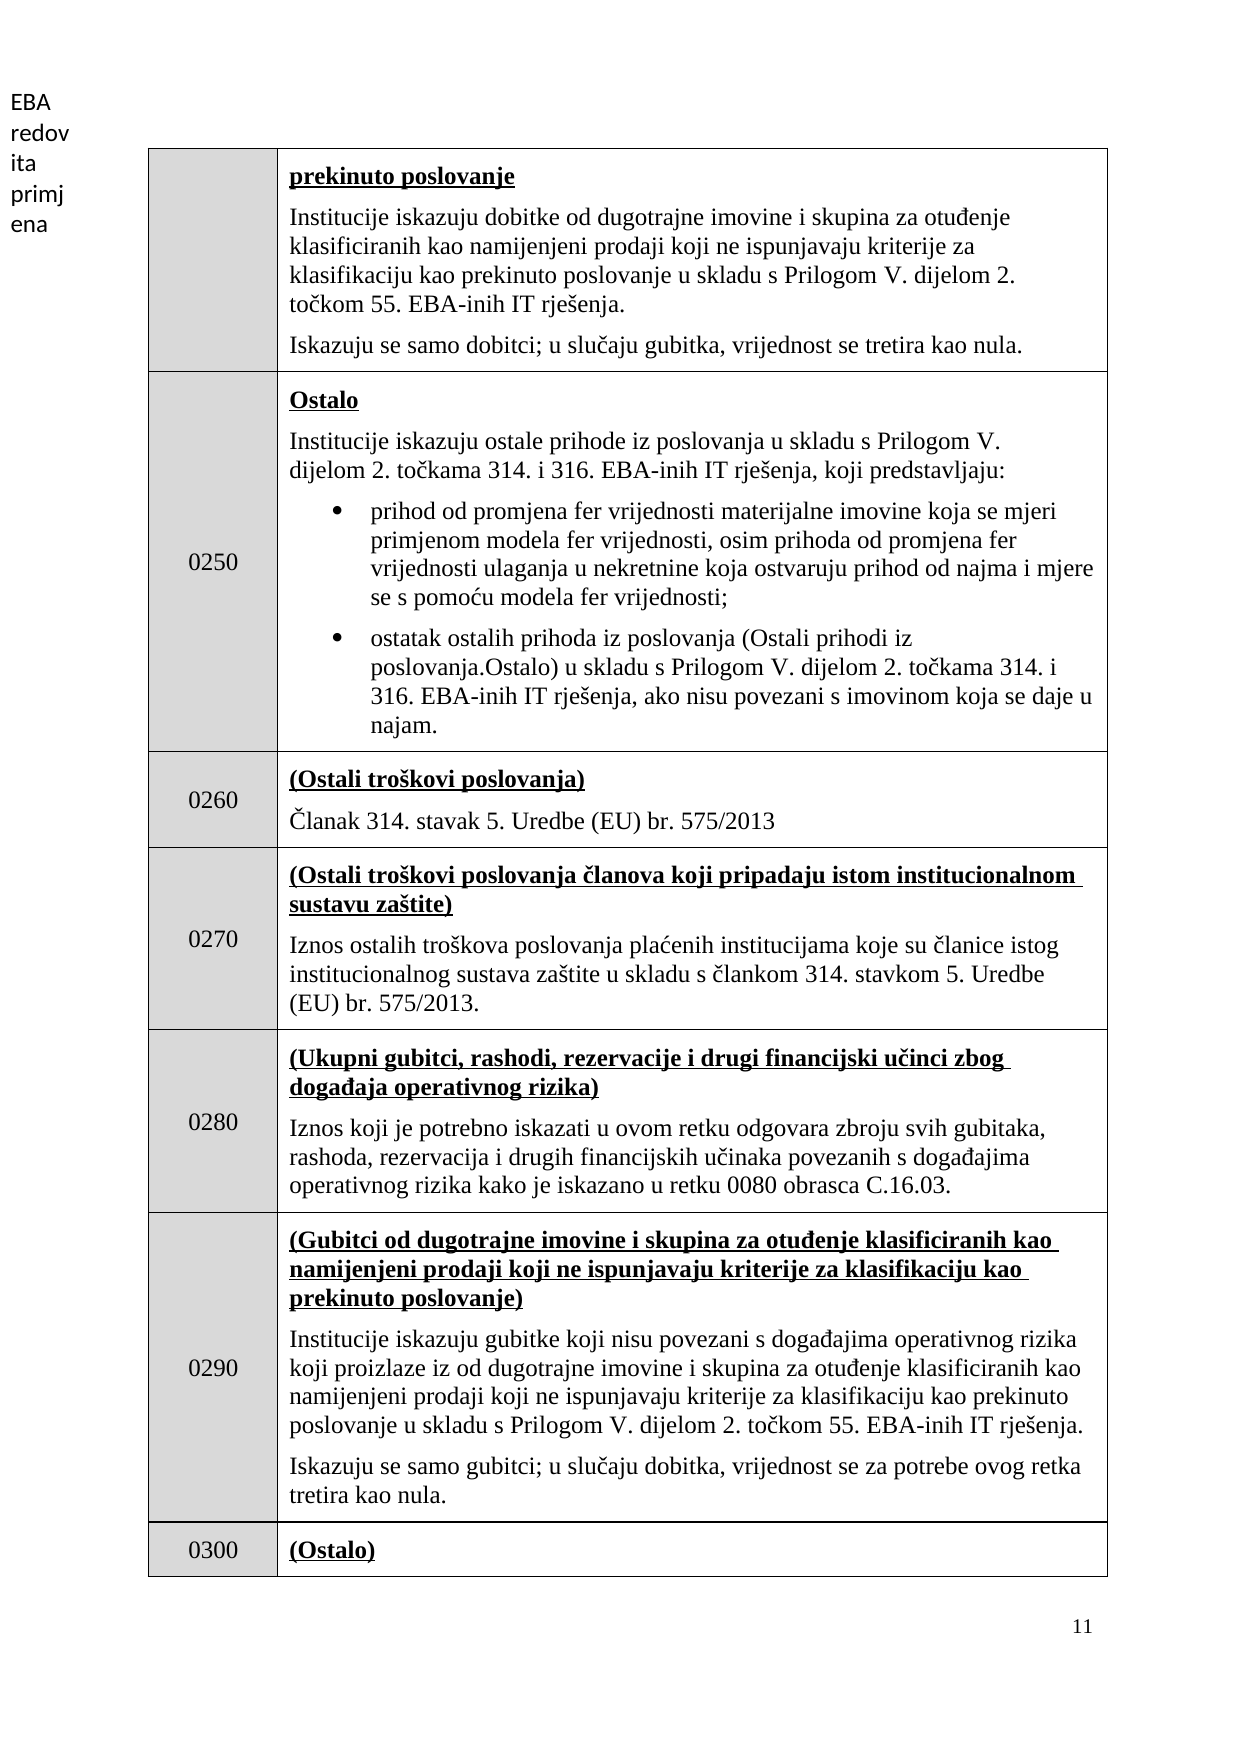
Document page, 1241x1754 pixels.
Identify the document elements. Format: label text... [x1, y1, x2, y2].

table_cell (Ostali troškovi poslovanja) Članak 314. stavak 5. Uredbe (EU) br. 575/2013 [278, 752, 1107, 847]
table_cell Ostalo Institucije iskazuju ostale prihode iz poslovanja u skladu s Prilogom V. dijelom 2. točkama 314. i 316. EBA-inih IT rješenja, koji predstavljaju: prihod od promjena fer vrijednosti materijalne imovine koja se mjeri primjenom modela fer vrijednosti, osim prihoda od promjena fer vrijednosti ulaganja u nekretnine koja ostvaruju prihod od najma i mjere se s pomoću modela fer vrijednosti; ostatak ostalih prihoda iz poslovanja (Ostali prihodi iz poslovanja.Ostalo) u skladu s Prilogom V. dijelom 2. točkama 314. i 316. EBA-inih IT rješenja, ako nisu povezani s imovinom koja se daje u najam. [278, 372, 1107, 751]
table_cell 0290 [149, 1213, 277, 1521]
table_cell 0240 [149, 149, 277, 371]
table_cell 0270 [149, 848, 277, 1029]
table_cell 0300 [149, 1523, 277, 1576]
table_cell (Ukupni gubitci, rashodi, rezervacije i drugi financijski učinci zbog događaja operativnog rizika) Iznos koji je potrebno iskazati u ovom retku odgovara zbroju svih gubitaka, rashoda, rezervacija i drugih financijskih učinaka povezanih s događajima operativnog rizika kako je iskazano u retku 0080 obrasca C.16.03. [278, 1030, 1107, 1212]
table_cell (Gubitci od dugotrajne imovine i skupina za otuđenje klasificiranih kao namijenjeni prodaji koji ne ispunjavaju kriterije za klasifikaciju kao prekinuto poslovanje) Institucije iskazuju gubitke koji nisu povezani s događajima operativnog rizika koji proizlaze iz od dugotrajne imovine i skupina za otuđenje klasificiranih kao namijenjeni prodaji koji ne ispunjavaju kriterije za klasifikaciju kao prekinuto poslovanje u skladu s Prilogom V. dijelom 2. točkom 55. EBA-inih IT rješenja. Iskazuju se samo gubitci; u slučaju dobitka, vrijednost se za potrebe ovog retka tretira kao nula. [278, 1213, 1107, 1521]
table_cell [278, 149, 1107, 371]
table_cell (Ostali troškovi poslovanja članova koji pripadaju istom institucionalnom sustavu zaštite) Iznos ostalih troškova poslovanja plaćenih institucijama koje su članice istog institucionalnog sustava zaštite u skladu s člankom 314. stavkom 5. Uredbe (EU) br. 575/2013. [278, 848, 1107, 1029]
table_cell 0280 [149, 1030, 277, 1212]
table_cell 0250 [149, 372, 277, 751]
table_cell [278, 1523, 1107, 1576]
table_cell 0260 [149, 752, 277, 847]
